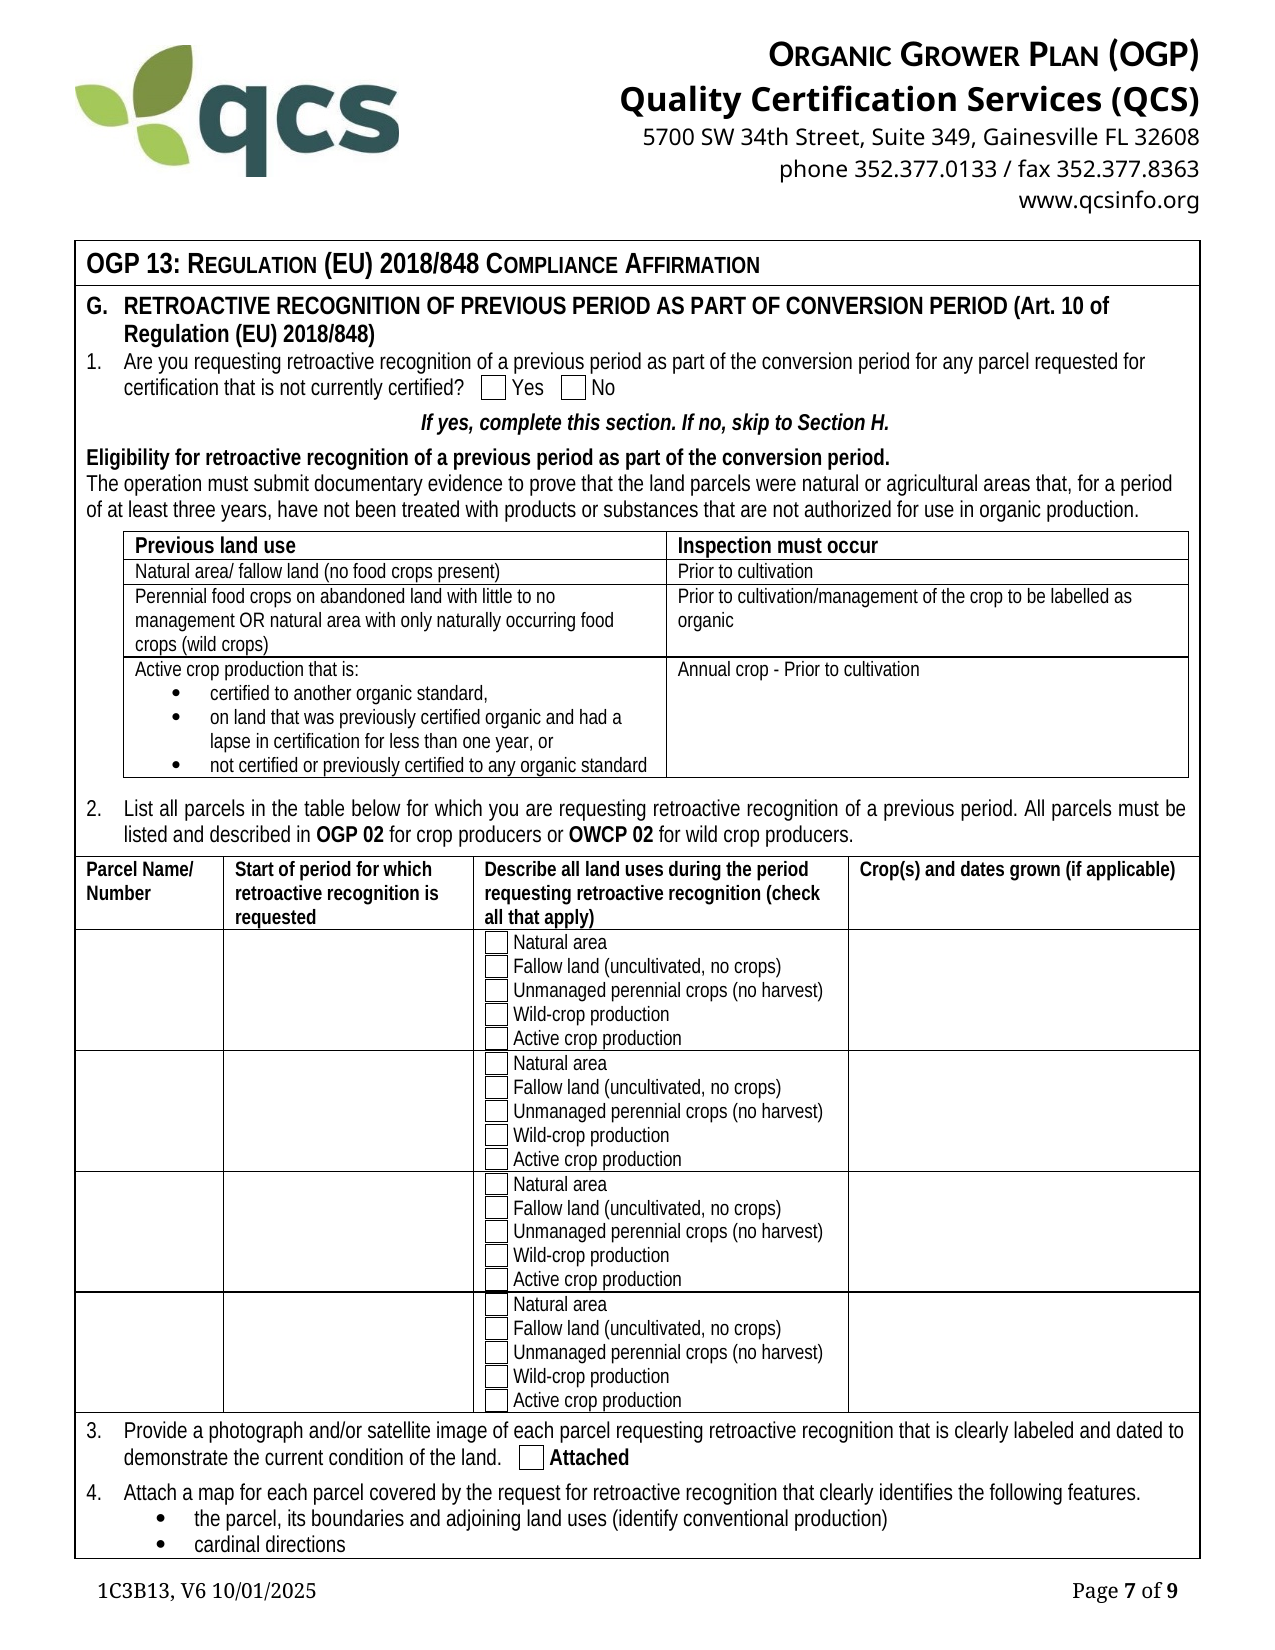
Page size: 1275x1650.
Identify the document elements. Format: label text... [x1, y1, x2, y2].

table_cell [224, 930, 473, 1050]
table_cell [849, 1051, 1199, 1171]
table_cell Describe all land uses during the period requesting retroactive recognition (check all that apply) [474, 857, 848, 929]
table_cell [224, 1293, 473, 1412]
table_cell RETROACTIVE RECOGNITION OF PREVIOUS PERIOD AS PART OF CONVERSION PERIOD (Art. 10 of Regulation (EU) 2018/848) Are you requesting retroactive recognition of a previous period as part of the conversion period for any parcel requested for certification that is not currently certified? Yes No If yes, complete this section. If no, skip to Section H. Eligibility for retroactive recognition of a previous period as part of the conversion period. The operation must submit documentary evidence to prove that the land parcels were natural or agricultural areas that, for a period of at least three years, have not been treated with products or substances that are not authorized for use in organic production. List all parcels in the table below for which you are requesting retroactive recognition of a previous period. All parcels must be listed and described in OGP 02 for crop producers or OWCP 02 for wild crop producers. [76, 286, 1199, 856]
table_cell [224, 1051, 473, 1171]
table_cell Parcel Name/ Number [76, 857, 223, 929]
table_cell Natural area Fallow land (uncultivated, no crops) Unmanaged perennial crops (no harvest) Wild-crop production Active crop production [474, 930, 848, 1050]
table_header OGP 13: Regulation (EU) 2018/848 Compliance Affirmation [76, 241, 1199, 285]
table_cell Natural area Fallow land (uncultivated, no crops) Unmanaged perennial crops (no harvest) Wild-crop production Active crop production [474, 1293, 848, 1412]
table_cell [76, 1051, 223, 1171]
table_cell [849, 1172, 1199, 1291]
table_cell [76, 1293, 223, 1412]
table_cell Natural area Fallow land (uncultivated, no crops) Unmanaged perennial crops (no harvest) Wild-crop production Active crop production [474, 1051, 848, 1171]
table_cell Start of period for which retroactive recognition is requested [224, 857, 473, 929]
table_cell [76, 930, 223, 1050]
table_cell Natural area Fallow land (uncultivated, no crops) Unmanaged perennial crops (no harvest) Wild-crop production Active crop production [474, 1172, 848, 1291]
table_cell [849, 1293, 1199, 1412]
picture [75, 45, 399, 177]
table_cell [849, 930, 1199, 1050]
table_cell Crop(s) and dates grown (if applicable) [849, 857, 1199, 929]
table_cell [76, 1172, 223, 1291]
table_cell [224, 1172, 473, 1291]
